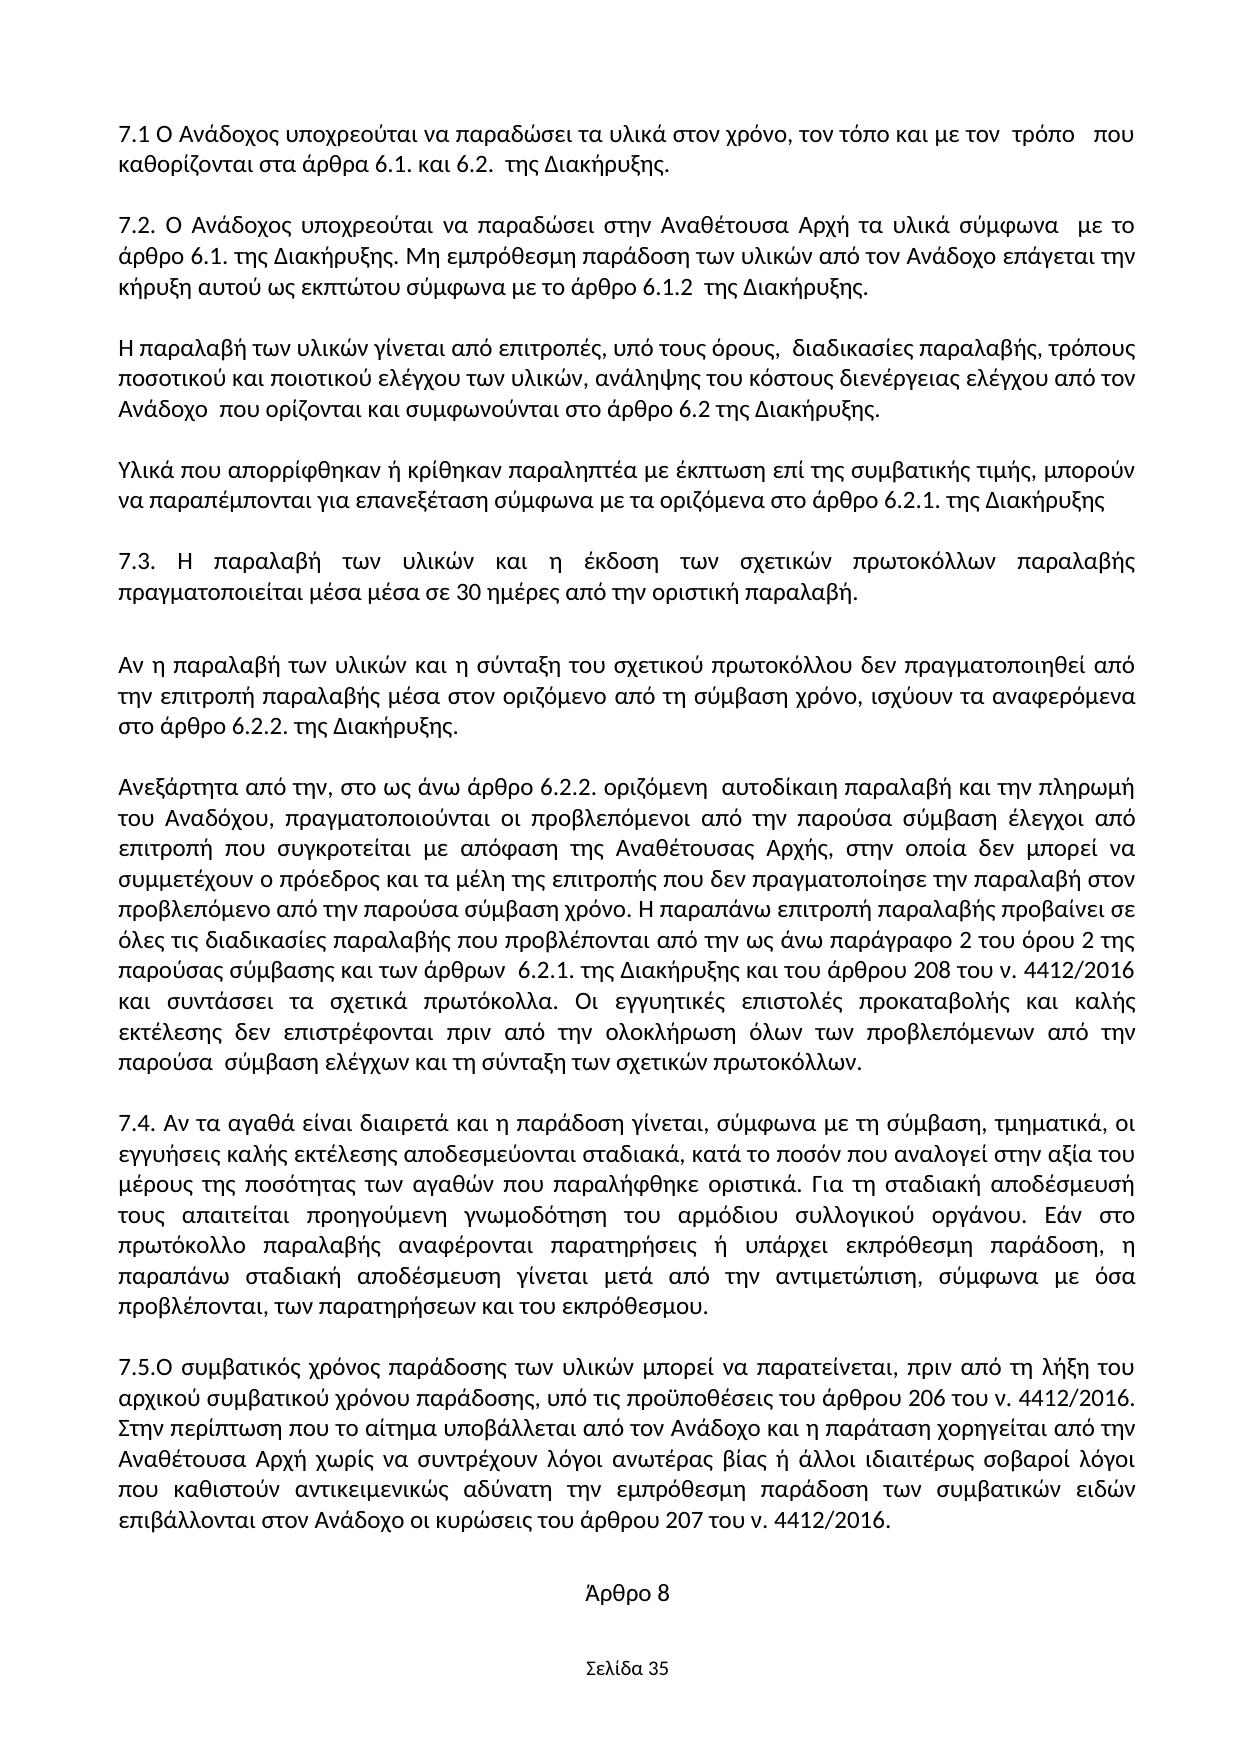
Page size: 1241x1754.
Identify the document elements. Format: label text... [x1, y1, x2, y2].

text Ανεξάρτητα από την, στο ως άνω άρθρο 6.2.2. οριζόμενη αυτοδίκαιη παραλαβή και την πληρωμή του Αναδόχου, πραγματοποιούνται οι προβλεπόμενοι από την παρούσα σύμβαση έλεγχοι από επιτροπή που συγκροτείται με απόφαση της Αναθέτουσας Αρχής, στην οποία δεν μπορεί να συμμετέχουν ο πρόεδρος και τα μέλη της επιτροπής που δεν πραγματοποίησε την παραλαβή στον προβλεπόμενο από την παρούσα σύμβαση χρόνο. Η παραπάνω επιτροπή παραλαβής προβαίνει σε όλες τις διαδικασίες παραλαβής που προβλέπονται από την ως άνω παράγραφο 2 του όρου 2 της παρούσας σύμβασης και των άρθρων 6.2.1. της Διακήρυξης και του άρθρου 208 του ν. 4412/2016 και συντάσσει τα σχετικά πρωτόκολλα. Οι εγγυητικές επιστολές προκαταβολής και καλής εκτέλεσης δεν επιστρέφονται πριν από την ολοκλήρωση όλων των προβλεπόμενων από την παρούσα σύμβαση ελέγχων και τη σύνταξη των σχετικών πρωτοκόλλων. [118, 772, 1137, 1077]
text H παραλαβή των υλικών γίνεται από επιτροπές, υπό τους όρους, διαδικασίες παραλαβής, τρόπους ποσοτικού και ποιοτικού ελέγχου των υλικών, ανάληψης του κόστους διενέργειας ελέγχου από τον Ανάδοχο που ορίζονται και συμφωνούνται στο άρθρο 6.2 της Διακήρυξης. [118, 332, 1137, 423]
text 7.2. Ο Ανάδοχος υποχρεούται να παραδώσει στην Αναθέτουσα Αρχή τα υλικά σύμφωνα με το άρθρο 6.1. της Διακήρυξης. Μη εμπρόθεσμη παράδοση των υλικών από τον Ανάδοχο επάγεται την κήρυξη αυτού ως εκπτώτου σύμφωνα με το άρθρο 6.1.2 της Διακήρυξης. [118, 210, 1137, 301]
text Υλικά που απορρίφθηκαν ή κρίθηκαν παραληπτέα με έκπτωση επί της συμβατικής τιμής, μπορούν να παραπέμπονται για επανεξέταση σύμφωνα με τα οριζόμενα στο άρθρο 6.2.1. της Διακήρυξης [118, 454, 1137, 515]
text 7.3. Η παραλαβή των υλικών και η έκδοση των σχετικών πρωτοκόλλων παραλαβής πραγματοποιείται μέσα μέσα σε 30 ημέρες από την οριστική παραλαβή. [118, 545, 1137, 606]
text 7.1 Ο Ανάδοχος υποχρεούται να παραδώσει τα υλικά στον χρόνο, τον τόπο και με τον τρόπο που καθορίζονται στα άρθρα 6.1. και 6.2. της Διακήρυξης. [118, 118, 1137, 179]
text 7.4. Αν τα αγαθά είναι διαιρετά και η παράδοση γίνεται, σύμφωνα με τη σύμβαση, τμηματικά, οι εγγυήσεις καλής εκτέλεσης αποδεσμεύονται σταδιακά, κατά το ποσόν που αναλογεί στην αξία του μέρους της ποσότητας των αγαθών που παραλήφθηκε οριστικά. Για τη σταδιακή αποδέσμευσή τους απαιτείται προηγούμενη γνωμοδότηση του αρμόδιου συλλογικού οργάνου. Εάν στο πρωτόκολλο παραλαβής αναφέρονται παρατηρήσεις ή υπάρχει εκπρόθεσμη παράδοση, η παραπάνω σταδιακή αποδέσμευση γίνεται μετά από την αντιμετώπιση, σύμφωνα με όσα προβλέπονται, των παρατηρήσεων και του εκπρόθεσμου. [118, 1107, 1137, 1321]
text Άρθρο 8 [118, 1578, 1137, 1608]
text 7.5.Ο συμβατικός χρόνος παράδοσης των υλικών μπορεί να παρατείνεται, πριν από τη λήξη του αρχικού συμβατικού χρόνου παράδοσης, υπό τις προϋποθέσεις του άρθρου 206 του ν. 4412/2016. Στην περίπτωση που το αίτημα υποβάλλεται από τον Ανάδοχο και η παράταση χορηγείται από την Αναθέτουσα Αρχή χωρίς να συντρέχουν λόγοι ανωτέρας βίας ή άλλοι ιδιαιτέρως σοβαροί λόγοι που καθιστούν αντικειμενικώς αδύνατη την εμπρόθεσμη παράδοση των συμβατικών ειδών επιβάλλονται στον Ανάδοχο οι κυρώσεις του άρθρου 207 του ν. 4412/2016. [118, 1351, 1137, 1534]
text Αν η παραλαβή των υλικών και η σύνταξη του σχετικού πρωτοκόλλου δεν πραγματοποιηθεί από την επιτροπή παραλαβής μέσα στον οριζόμενο από τη σύμβαση χρόνο, ισχύουν τα αναφερόμενα στο άρθρο 6.2.2. της Διακήρυξης. [118, 649, 1137, 741]
